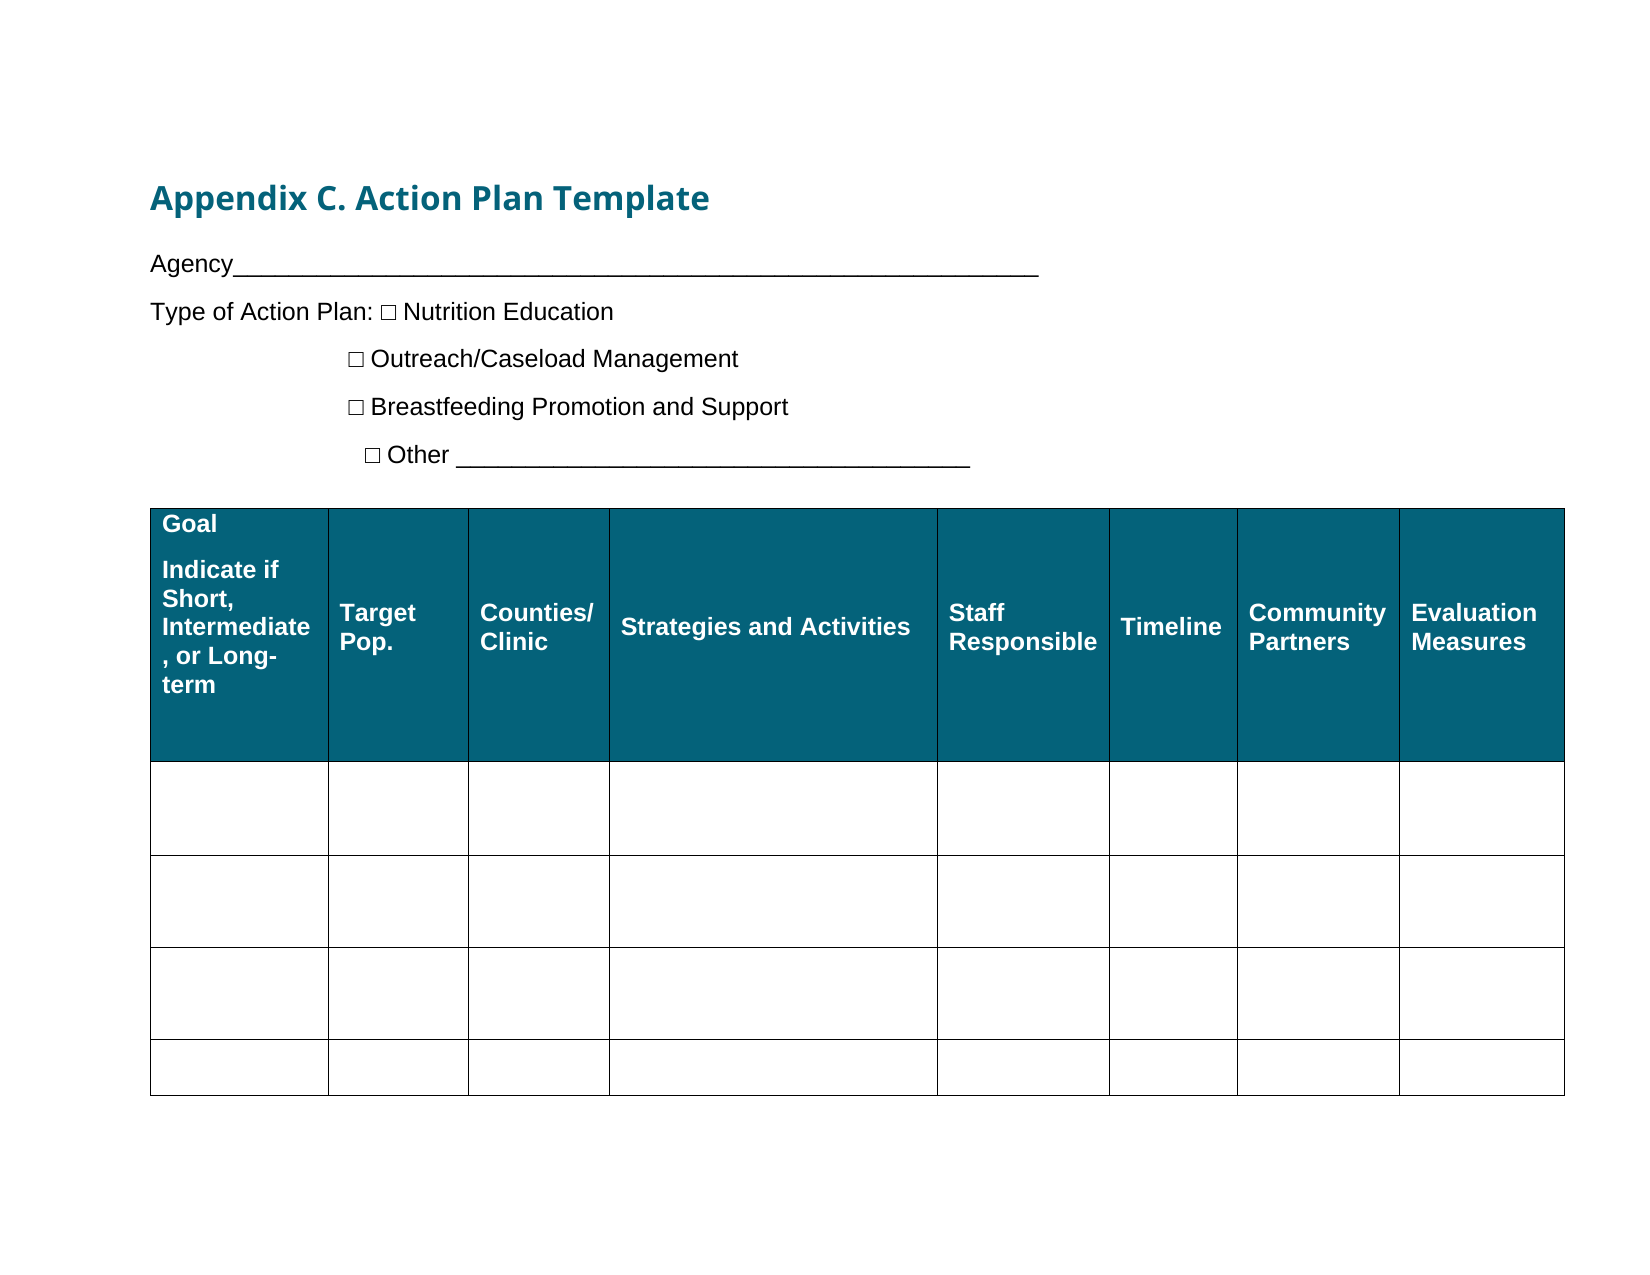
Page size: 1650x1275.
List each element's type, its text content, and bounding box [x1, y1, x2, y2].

table_cell [938, 948, 1109, 1039]
text □ Outreach/Caseload Management [150, 344, 1500, 373]
table_header Community Partners [1238, 509, 1399, 761]
table_cell [151, 948, 328, 1039]
table_header Staff Responsible [938, 509, 1109, 761]
table_cell [329, 762, 468, 855]
table_header Timeline [1110, 509, 1237, 761]
text Agency__________________________________________________________ [150, 249, 1500, 278]
text □ Breastfeeding Promotion and Support [150, 392, 1500, 421]
table_cell [1110, 762, 1237, 855]
table_cell [469, 1040, 609, 1095]
table_cell [1400, 856, 1564, 947]
table_header Target Pop. [329, 509, 468, 761]
table_cell [469, 762, 609, 855]
table_cell [610, 1040, 937, 1095]
table_cell [329, 948, 468, 1039]
table_cell [610, 762, 937, 855]
table_cell [1400, 762, 1564, 855]
table_cell [329, 856, 468, 947]
table_cell [1110, 1040, 1237, 1095]
table_header Counties/ Clinic [469, 509, 609, 761]
table_cell [938, 856, 1109, 947]
table_cell [329, 1040, 468, 1095]
table_cell [469, 948, 609, 1039]
table_cell [1238, 1040, 1399, 1095]
table_cell [938, 1040, 1109, 1095]
table_cell [1238, 856, 1399, 947]
table_cell [610, 856, 937, 947]
table_cell [1238, 948, 1399, 1039]
table_cell [151, 762, 328, 855]
table_cell [610, 948, 937, 1039]
table_cell [1110, 856, 1237, 947]
table_cell [151, 856, 328, 947]
text Type of Action Plan: □ Nutrition Education [150, 297, 1500, 325]
table_cell [938, 762, 1109, 855]
table_header Strategies and Activities [610, 509, 937, 761]
table_cell [1110, 948, 1237, 1039]
table_cell [151, 1040, 328, 1095]
table_cell [1400, 1040, 1564, 1095]
subtitle Appendix C. Action Plan Template [150, 175, 1500, 220]
text □ Other _____________________________________ [150, 440, 1500, 468]
table_cell [1400, 948, 1564, 1039]
table_header Goal Indicate if Short, Intermediate, or Long-term [151, 509, 328, 761]
table_header Evaluation Measures [1400, 509, 1564, 761]
table_cell [469, 856, 609, 947]
table_cell [1238, 762, 1399, 855]
